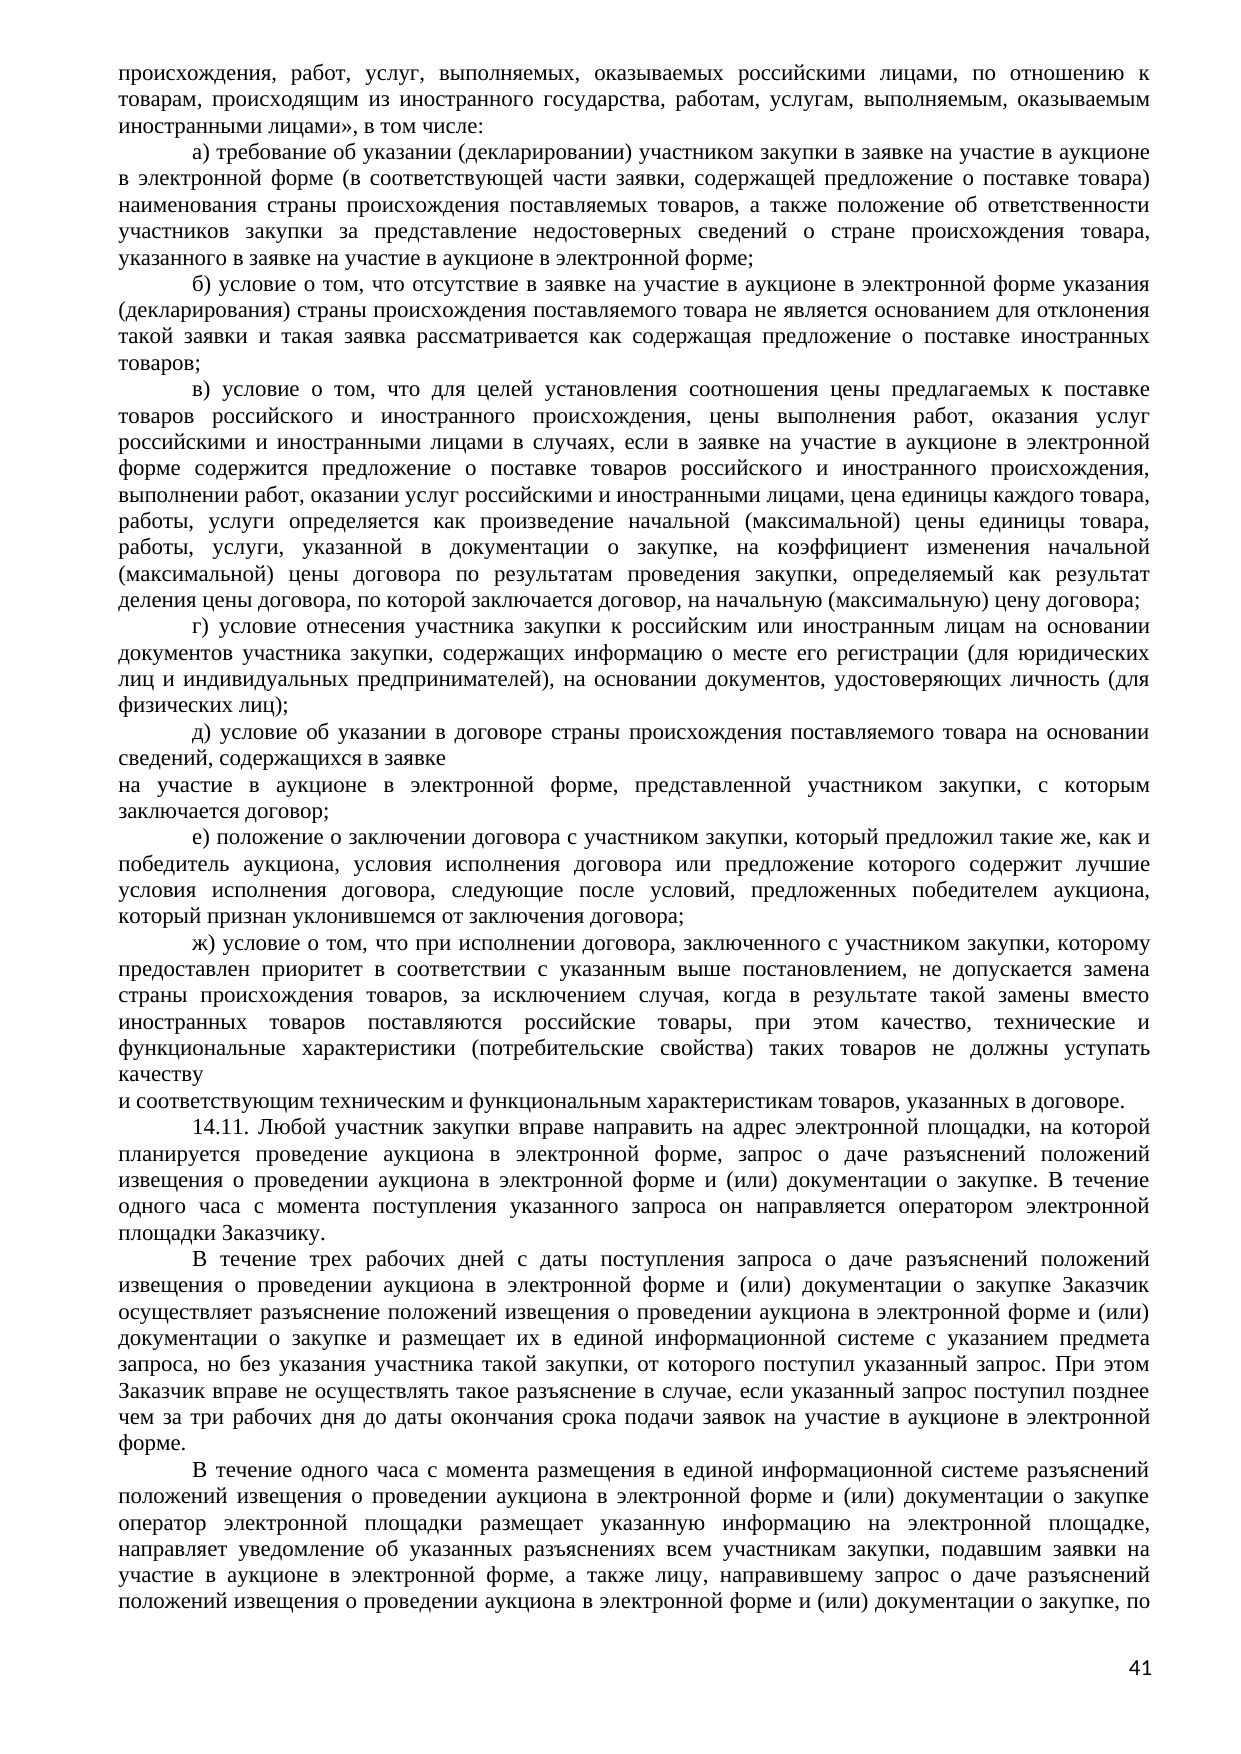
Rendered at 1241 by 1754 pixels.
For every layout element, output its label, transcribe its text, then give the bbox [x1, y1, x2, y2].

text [118, 1456, 1152, 1614]
text и соответствующим техническим и функциональным характеристикам товаров, указанных в договоре. [118, 1087, 1152, 1113]
text е) положение о заключении договора с участником закупки, который предложил такие же, как и победитель аукциона, условия исполнения договора или предложение которого содержит лучшие условия исполнения договора, следующие после условий, предложенных победителем аукциона, который признан уклонившемся от заключения договора; [118, 823, 1152, 929]
text д) условие об указании в договоре страны происхождения поставляемого товара на основании сведений, содержащихся в заявке [118, 718, 1152, 771]
text В течение трех рабочих дней с даты поступления запроса о даче разъяснений положений извещения о проведении аукциона в электронной форме и (или) документации о закупке Заказчик осуществляет разъяснение положений извещения о проведении аукциона в электронной форме и (или) документации о закупке и размещает их в единой информационной системе с указанием предмета запроса, но без указания участника такой закупки, от которого поступил указанный запрос. При этом Заказчик вправе не осуществлять такое разъяснение в случае, если указанный запрос поступил позднее чем за три рабочих дня до даты окончания срока подачи заявок на участие в аукционе в электронной форме. [118, 1245, 1152, 1456]
text на участие в аукционе в электронной форме, представленной участником закупки, с которым заключается договор; [118, 771, 1152, 823]
text ж) условие о том, что при исполнении договора, заключенного с участником закупки, которому предоставлен приоритет в соответствии с указанным выше постановлением, не допускается замена страны происхождения товаров, за исключением случая, когда в результате такой замены вместо иностранных товаров поставляются российские товары, при этом качество, технические и функциональные характеристики (потребительские свойства) таких товаров не должны уступать качеству [118, 929, 1152, 1087]
text в) условие о том, что для целей установления соотношения цены предлагаемых к поставке товаров российского и иностранного происхождения, цены выполнения работ, оказания услуг российскими и иностранными лицами в случаях, если в заявке на участие в аукционе в электронной форме содержится предложение о поставке товаров российского и иностранного происхождения, выполнении работ, оказании услуг российскими и иностранными лицами, цена единицы каждого товара, работы, услуги определяется как произведение начальной (максимальной) цены единицы товара, работы, услуги, указанной в документации о закупке, на коэффициент изменения начальной (максимальной) цены договора по результатам проведения закупки, определяемый как результат деления цены договора, по которой заключается договор, на начальную (максимальную) цену договора; [118, 375, 1152, 612]
text а) требование об указании (декларировании) участником закупки в заявке на участие в аукционе в электронной форме (в соответствующей части заявки, содержащей предложение о поставке товара) наименования страны происхождения поставляемых товаров, а также положение об ответственности участников закупки за представление недостоверных сведений о стране происхождения товара, указанного в заявке на участие в аукционе в электронной форме; [118, 138, 1152, 270]
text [118, 59, 1152, 138]
text б) условие о том, что отсутствие в заявке на участие в аукционе в электронной форме указания (декларирования) страны происхождения поставляемого товара не является основанием для отклонения такой заявки и такая заявка рассматривается как содержащая предложение о поставке иностранных товаров; [118, 270, 1152, 375]
text 14.11. Любой участник закупки вправе направить на адрес электронной площадки, на которой планируется проведение аукциона в электронной форме, запрос о даче разъяснений положений извещения о проведении аукциона в электронной форме и (или) документации о закупке. В течение одного часа с момента поступления указанного запроса он направляется оператором электронной площадки Заказчику. [118, 1113, 1152, 1245]
text г) условие отнесения участника закупки к российским или иностранным лицам на основании документов участника закупки, содержащих информацию о месте его регистрации (для юридических лиц и индивидуальных предпринимателей), на основании документов, удостоверяющих личность (для физических лиц); [118, 612, 1152, 718]
